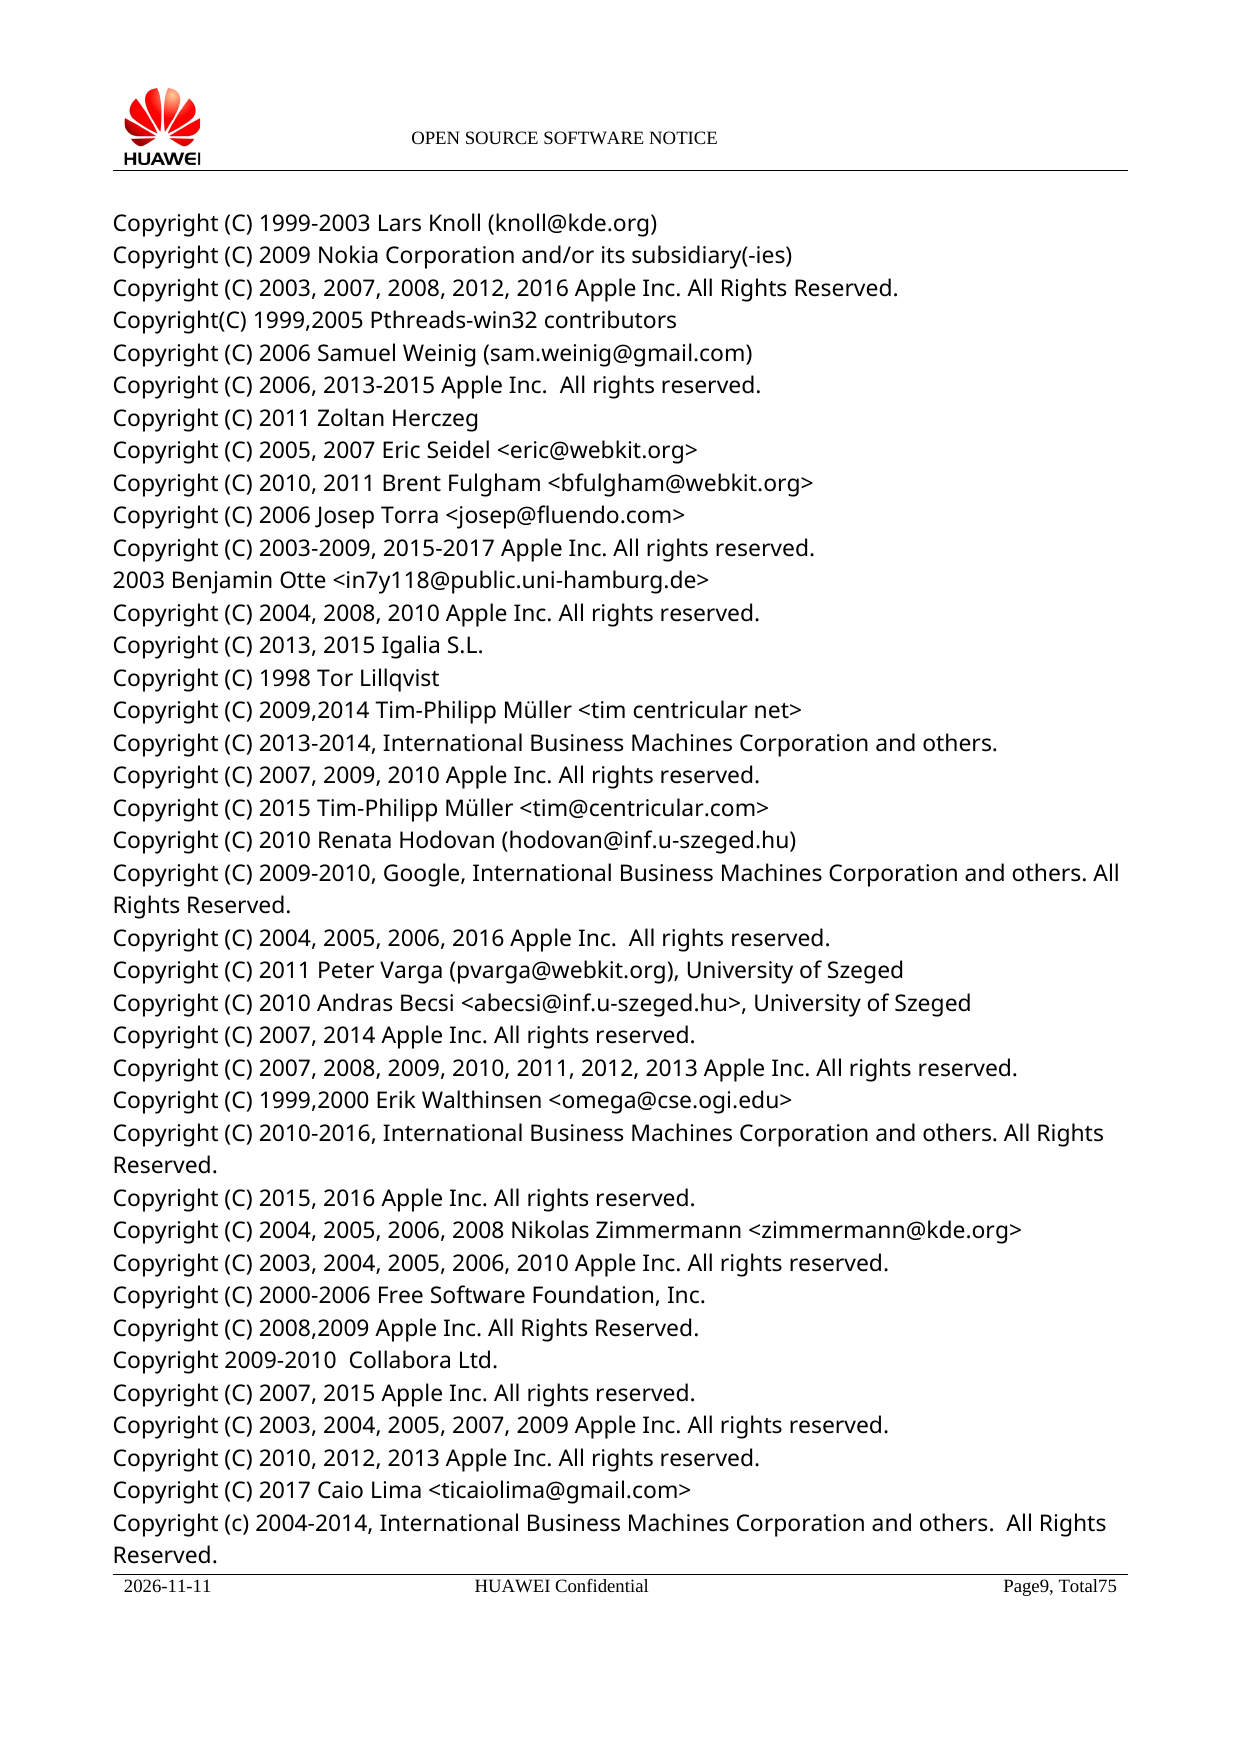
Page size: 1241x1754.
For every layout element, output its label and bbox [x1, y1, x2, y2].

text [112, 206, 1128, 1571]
picture [124, 88, 201, 165]
